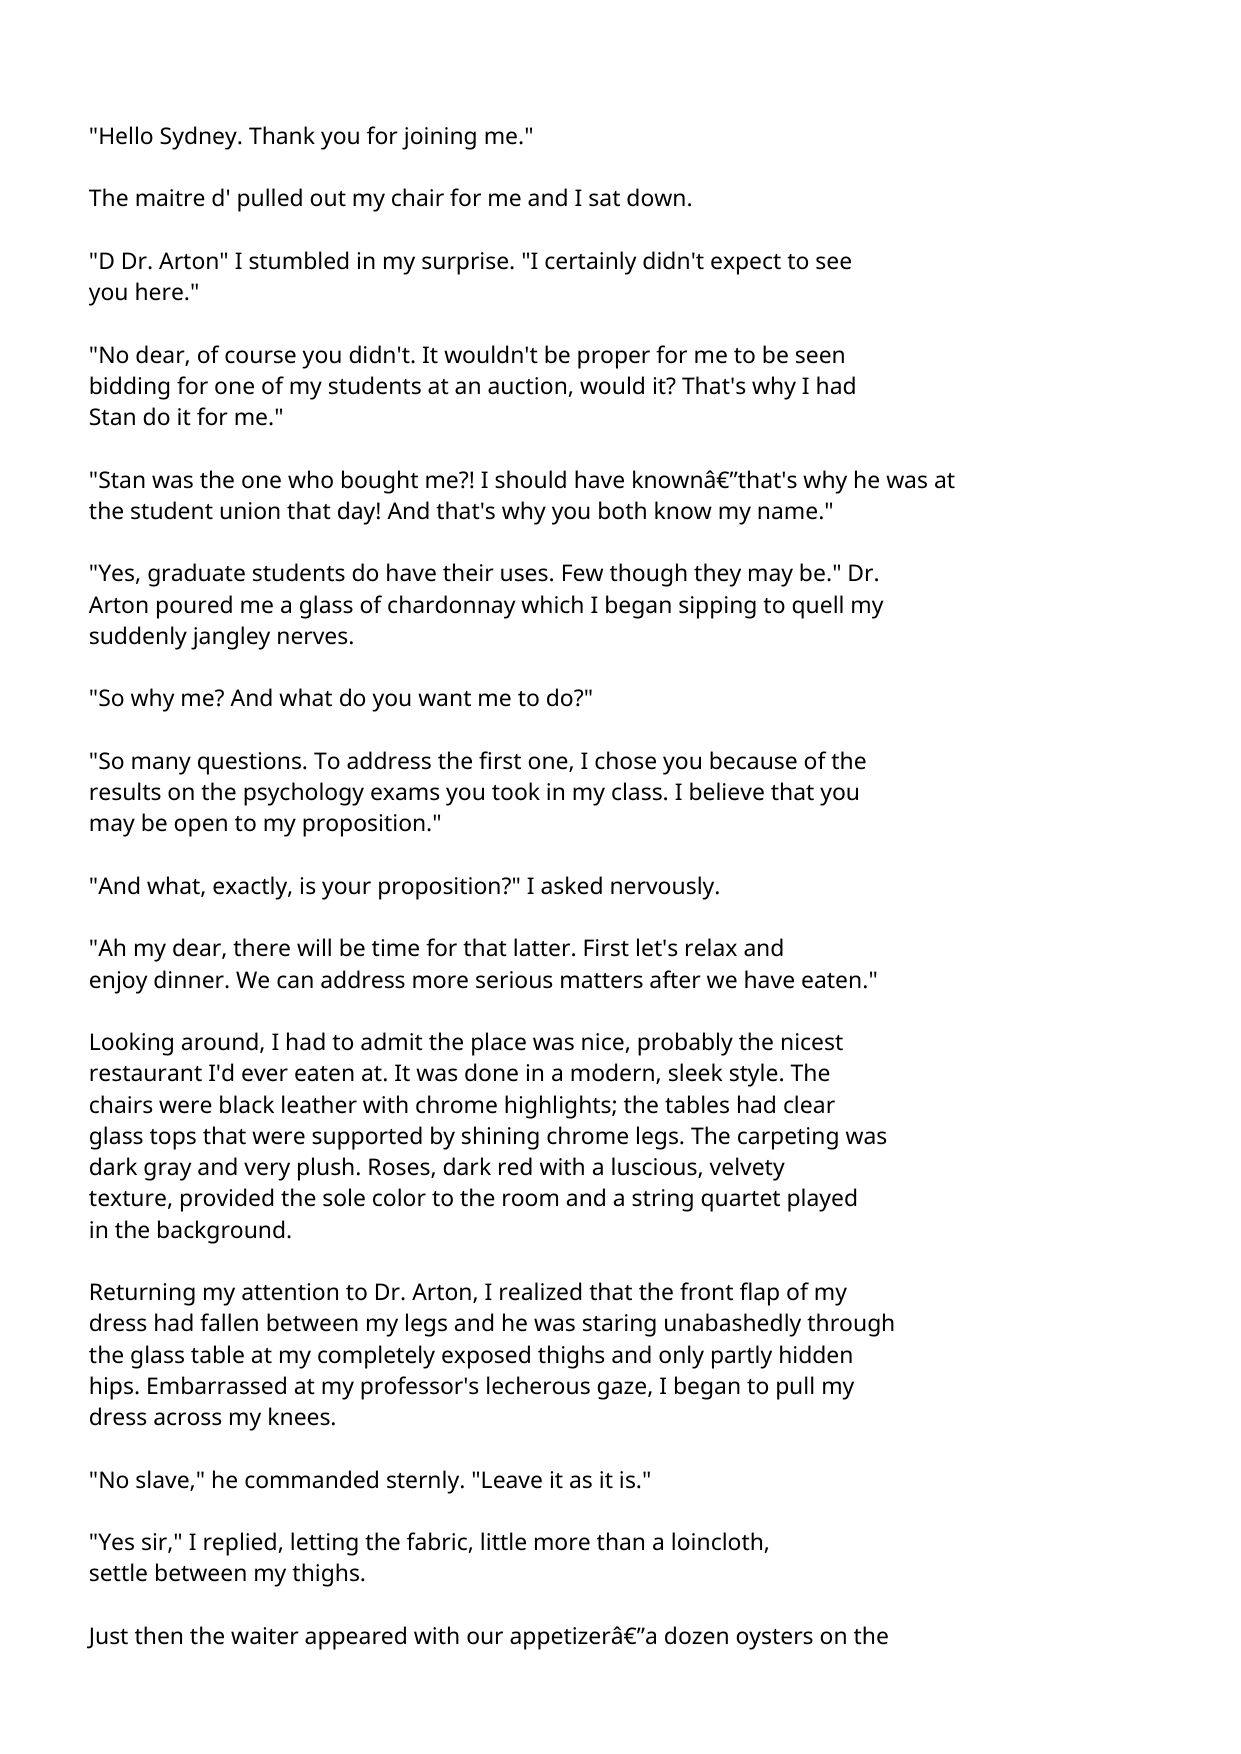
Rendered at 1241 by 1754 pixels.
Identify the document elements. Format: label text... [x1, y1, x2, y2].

text Arton poured me a glass of chardonnay which I began sipping to quell my [89, 589, 1152, 620]
text Returning my attention to Dr. Arton, I realized that the front flap of my [89, 1276, 1152, 1307]
text "So why me? And what do you want me to do?" [89, 682, 1152, 714]
text Stan do it for me." [89, 401, 1152, 432]
text The maitre d' pulled out my chair for me and I sat down. [89, 182, 1152, 214]
text dress across my knees. [89, 1401, 1152, 1432]
text "And what, exactly, is your proposition?" I asked nervously. [89, 870, 1152, 901]
text results on the psychology exams you took in my class. I believe that you [89, 776, 1152, 807]
text hips. Embarrassed at my professor's lecherous gaze, I began to pull my [89, 1370, 1152, 1401]
text the glass table at my completely exposed thighs and only partly hidden [89, 1339, 1152, 1370]
text suddenly jangley nerves. [89, 620, 1152, 651]
text chairs were black leather with chrome highlights; the tables had clear [89, 1089, 1152, 1120]
text texture, provided the sole color to the room and a string quartet played [89, 1182, 1152, 1214]
text glass tops that were supported by shining chrome legs. The carpeting was [89, 1120, 1152, 1151]
text Looking around, I had to admit the place was nice, probably the nicest [89, 1026, 1152, 1057]
text "Yes sir," I replied, letting the fabric, little more than a loincloth, [89, 1526, 1152, 1557]
text "So many questions. To address the first one, I chose you because of the [89, 745, 1152, 776]
text may be open to my proposition." [89, 807, 1152, 839]
text "No slave," he commanded sternly. "Leave it as it is." [89, 1464, 1152, 1495]
text Just then the waiter appeared with our appetizerâ€”a dozen oysters on the [89, 1620, 1152, 1651]
text settle between my thighs. [89, 1557, 1152, 1589]
text the student union that day! And that's why you both know my name." [89, 495, 1152, 526]
text bidding for one of my students at an auction, would it? That's why I had [89, 370, 1152, 401]
text enjoy dinner. We can address more serious matters after we have eaten." [89, 964, 1152, 995]
text "Ah my dear, there will be time for that latter. First let's relax and [89, 932, 1152, 964]
text "D Dr. Arton" I stumbled in my surprise. "I certainly didn't expect to see [89, 245, 1152, 276]
text in the background. [89, 1214, 1152, 1245]
text dark gray and very plush. Roses, dark red with a luscious, velvety [89, 1151, 1152, 1182]
text "Stan was the one who bought me?! I should have knownâ€”that's why he was at [89, 464, 1152, 495]
text restaurant I'd ever eaten at. It was done in a modern, sleek style. The [89, 1057, 1152, 1089]
text "No dear, of course you didn't. It wouldn't be proper for me to be seen [89, 339, 1152, 370]
text "Yes, graduate students do have their uses. Few though they may be." Dr. [89, 557, 1152, 589]
text dress had fallen between my legs and he was staring unabashedly through [89, 1307, 1152, 1339]
text "Hello Sydney. Thank you for joining me." [89, 120, 1152, 151]
text you here." [89, 276, 1152, 307]
